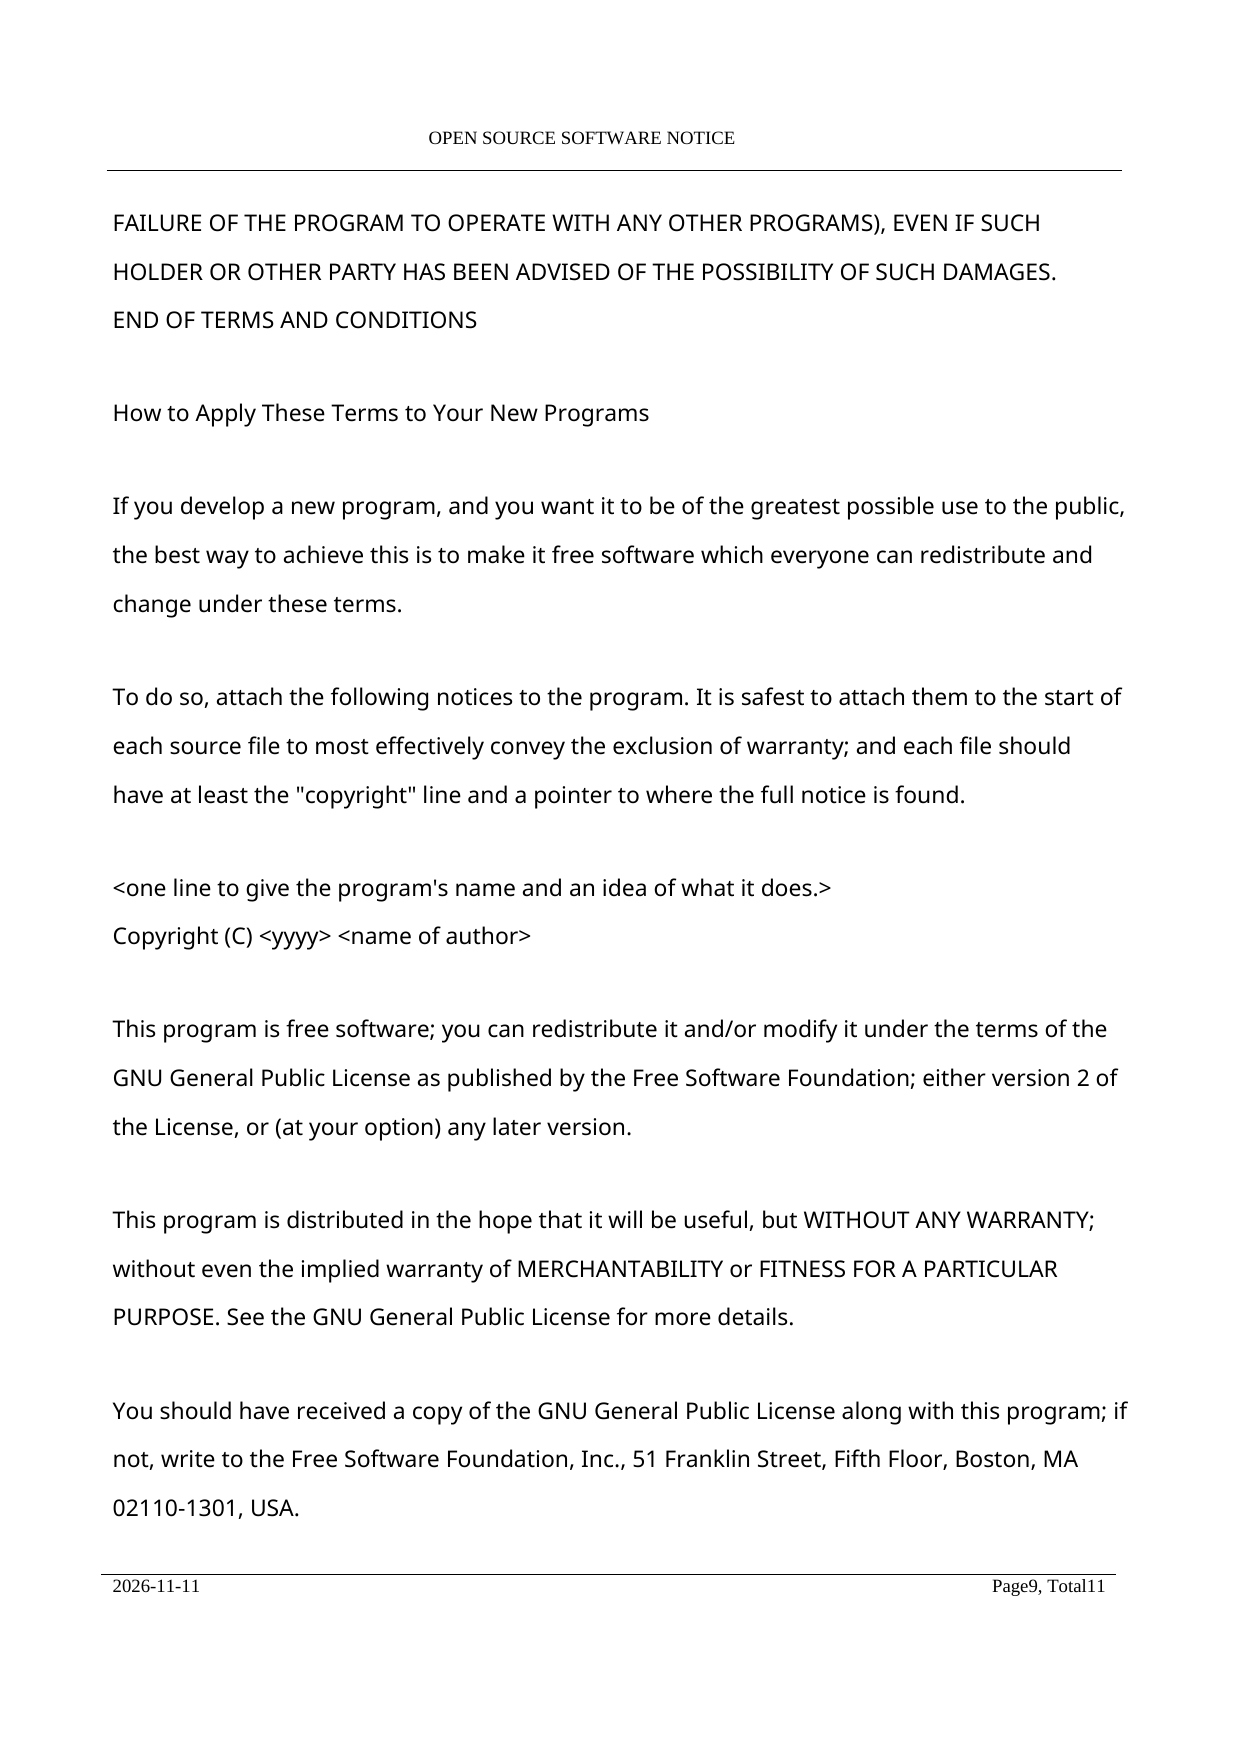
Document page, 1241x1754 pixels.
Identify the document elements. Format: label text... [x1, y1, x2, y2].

text To do so, attach the following notices to the program. It is safest to attach them to the start of each source file to most effectively convey the exclusion of warranty; and each file should have at least the "copyright" line and a pointer to where the full notice is found. [112, 680, 1128, 810]
text END OF TERMS AND CONDITIONS [112, 303, 1128, 336]
text You should have received a copy of the GNU General Public License along with this program; if not, write to the Free Software Foundation, Inc., 51 Franklin Street, Fifth Floor, Boston, MA 02110-1301, USA. [112, 1394, 1128, 1524]
text If you develop a new program, and you want it to be of the greatest possible use to the public, the best way to achieve this is to make it free software which everyone can redistribute and change under these terms. [112, 490, 1128, 620]
text This program is free software; you can redistribute it and/or modify it under the terms of the GNU General Public License as published by the Free Software Foundation; either version 2 of the License, or (at your option) any later version. [112, 1012, 1128, 1142]
text <one line to give the program's name and an idea of what it does.> [112, 871, 1128, 904]
text How to Apply These Terms to Your New Programs [112, 396, 1128, 429]
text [112, 206, 1128, 288]
text Copyright (C) <yyyy> <name of author> [112, 919, 1128, 952]
text This program is distributed in the hope that it will be useful, but WITHOUT ANY WARRANTY; without even the implied warranty of MERCHANTABILITY or FITNESS FOR A PARTICULAR PURPOSE. See the GNU General Public License for more details. [112, 1203, 1128, 1333]
